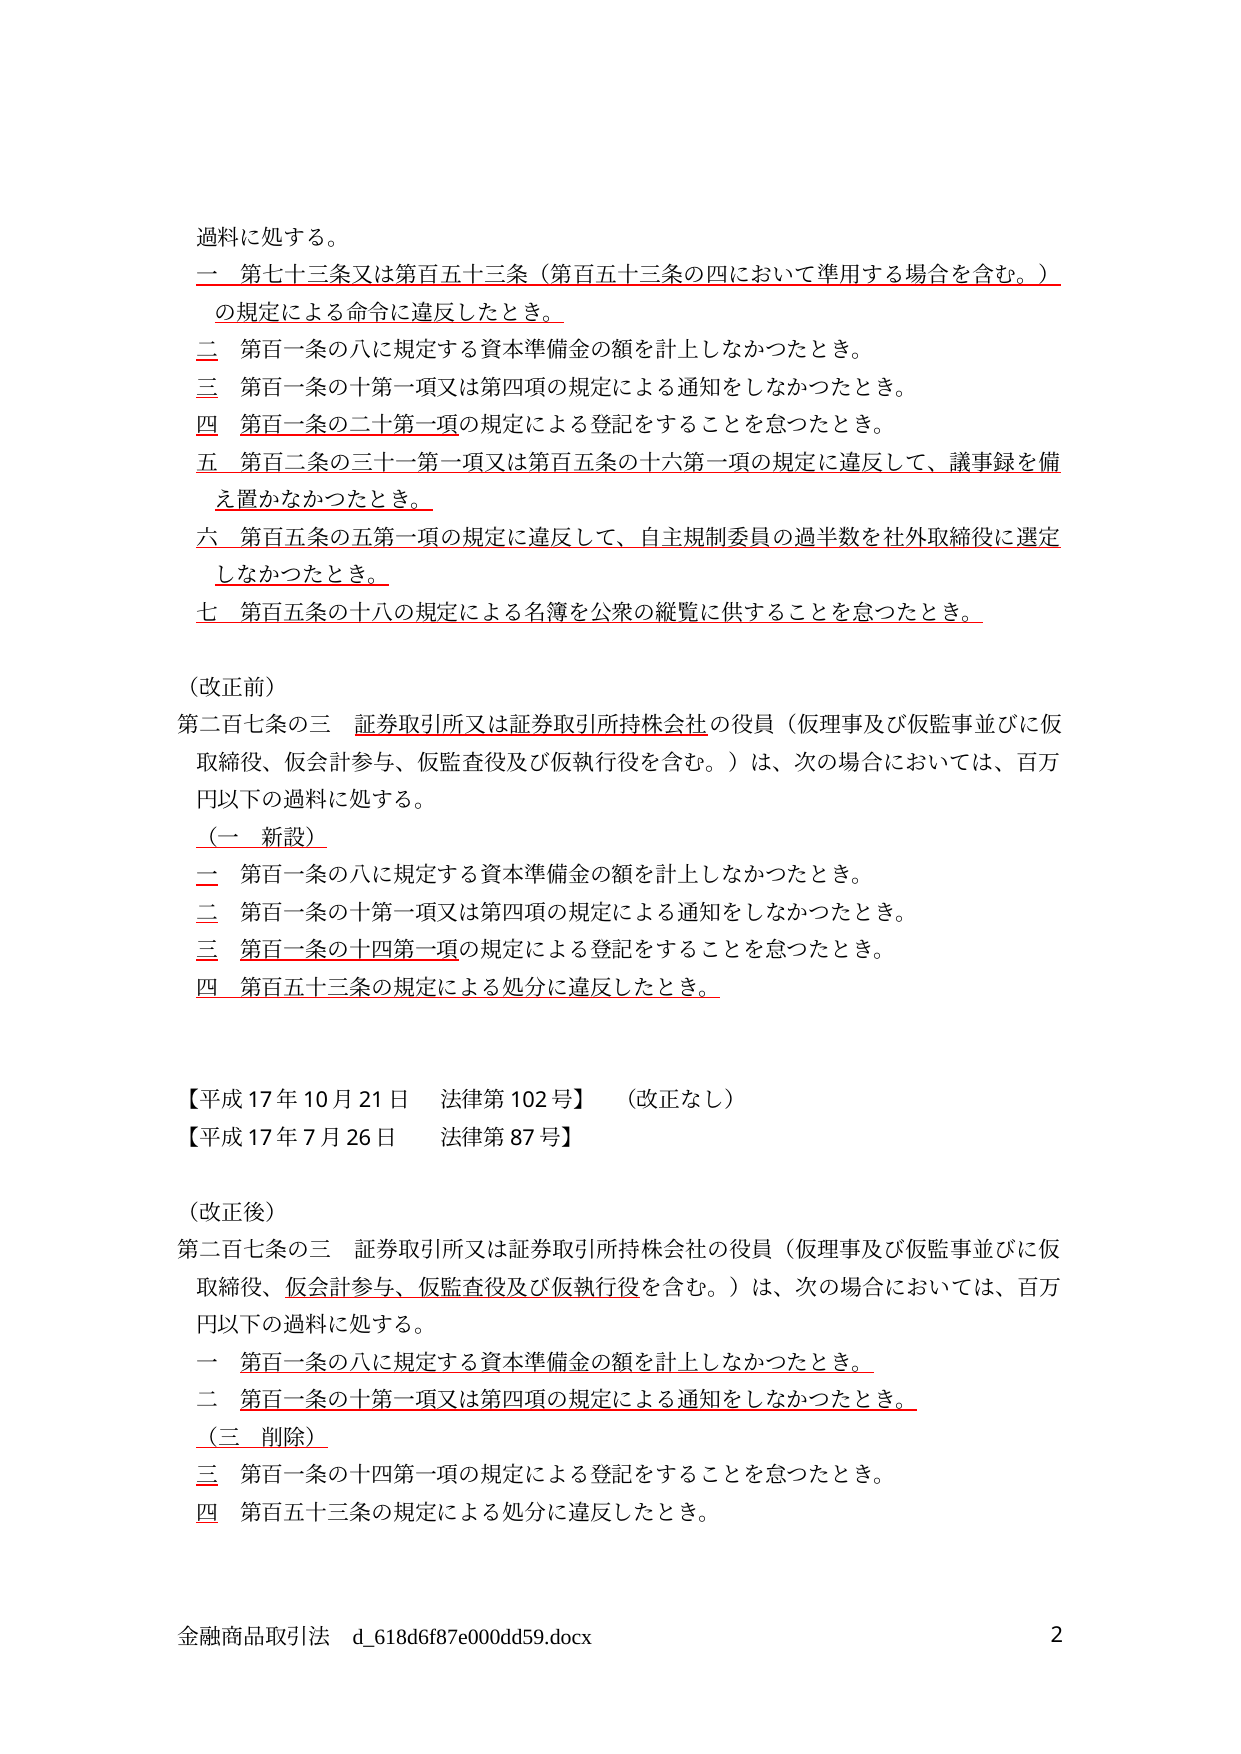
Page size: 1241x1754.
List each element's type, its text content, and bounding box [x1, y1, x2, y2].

text 二 第百一条の十第一項又は第四項の規定による通知をしなかつたとき。 [196, 892, 1063, 929]
text （改正前） [177, 667, 1063, 704]
text 【平成17年7月26日 法律第87号】 [177, 1117, 1063, 1154]
text 第二百七条の三 証券取引所又は証券取引所持株会社の役員（仮理事及び仮監事並びに仮取締役、仮会計参与、仮監査役及び仮執行役を含む。）は、次の場合においては、百万円以下の過料に処する。 [177, 1229, 1063, 1342]
text 一 第七十三条又は第百五十三条（第百五十三条の四において準用する場合を含む。）の規定による命令に違反したとき。 [196, 254, 1063, 329]
text 四 第百五十三条の規定による処分に違反したとき。 [196, 1492, 1063, 1529]
text （一 新設） [196, 817, 1063, 854]
text 七 第百五条の十八の規定による名簿を公衆の縦覧に供することを怠つたとき。 [196, 592, 1063, 629]
text 四 第百一条の二十第一項の規定による登記をすることを怠つたとき。 [196, 404, 1063, 442]
text 三 第百一条の十第一項又は第四項の規定による通知をしなかつたとき。 [196, 367, 1063, 404]
text （改正後） [177, 1192, 1063, 1229]
text 三 第百一条の十四第一項の規定による登記をすることを怠つたとき。 [196, 1454, 1063, 1492]
text 【平成17年10月21日 法律第102号】 （改正なし） [177, 1079, 1063, 1117]
text 第二百七条の三 証券取引所又は証券取引所持株会社の役員（仮理事及び仮監事並びに仮取締役、仮会計参与、仮監査役及び仮執行役を含む。）は、次の場合においては、百万円以下の過料に処する。 [177, 704, 1063, 817]
text 四 第百五十三条の規定による処分に違反したとき。 [196, 967, 1063, 1004]
text 一 第百一条の八に規定する資本準備金の額を計上しなかつたとき。 [196, 854, 1063, 892]
text 二 第百一条の八に規定する資本準備金の額を計上しなかつたとき。 [196, 329, 1063, 367]
text 一 第百一条の八に規定する資本準備金の額を計上しなかつたとき。 [196, 1342, 1063, 1379]
text 五 第百二条の三十一第一項又は第百五条の十六第一項の規定に違反して、議事録を備え置かなかつたとき。 [196, 442, 1063, 517]
text 二 第百一条の十第一項又は第四項の規定による通知をしなかつたとき。 [196, 1379, 1063, 1417]
text 三 第百一条の十四第一項の規定による登記をすることを怠つたとき。 [196, 929, 1063, 967]
text （三 削除） [196, 1417, 1063, 1454]
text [177, 217, 1063, 254]
text 六 第百五条の五第一項の規定に違反して、自主規制委員の過半数を社外取締役に選定しなかつたとき。 [196, 517, 1063, 592]
